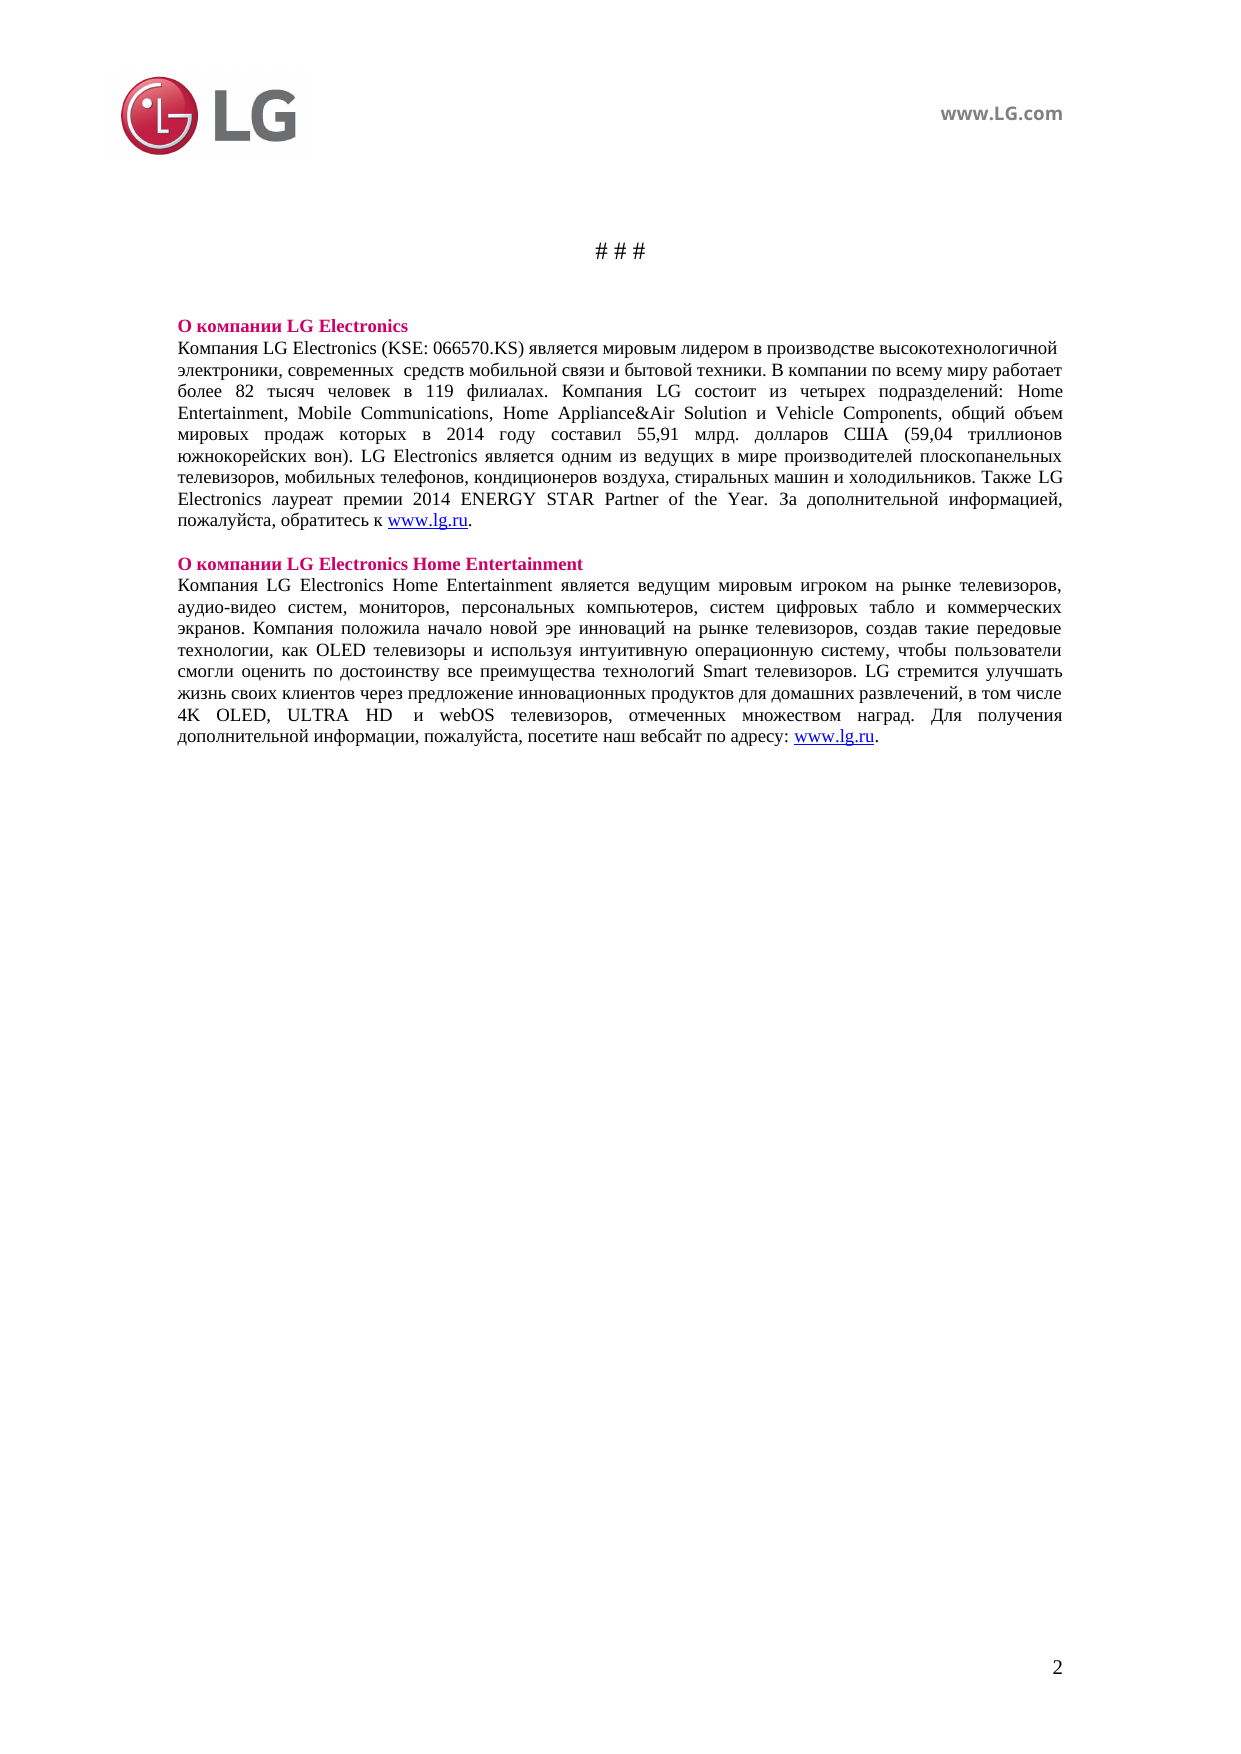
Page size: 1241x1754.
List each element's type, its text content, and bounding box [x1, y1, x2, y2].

text # # # [177, 236, 1063, 265]
text О компании LG Electronics [177, 315, 1063, 337]
text Компания LG Electronics Home Entertainment является ведущим мировым игроком на рынке телевизоров, аудио-видео систем, мониторов, персональных компьютеров, систем цифровых табло и коммерческих экранов. Компания положила начало новой эре инноваций на рынке телевизоров, создав такие передовые технологии, как OLED телевизоры и используя интуитивную операционную систему, чтобы пользователи смогли оценить по достоинству все преимущества технологий Smart телевизоров. LG стремится улучшать жизнь своих клиентов через предложение инновационных продуктов для домашних развлечений, в том числе 4K OLED, ULTRA HD и webOS телевизоров, отмеченных множеством наград. Для получения дополнительной информации, пожалуйста, посетите наш вебсайт по адресу: www.lg.ru. [177, 574, 1063, 747]
text Компания LG Electronics (KSE: 066570.KS) является мировым лидером в производстве высокотехнологичной электроники, современных средств мобильной связи и бытовой техники. В компании по всему миру работает более 82 тысяч человек в 119 филиалах. Компания LG состоит из четырех подразделений: Home Entertainment, Mobile Communications, Home Appliance&Air Solution и Vehicle Components, общий объем мировых продаж которых в 2014 году составил 55,91 млрд. долларов США (59,04 триллионов южнокорейских вон). LG Electronics является одним из ведущих в мире производителей плоскопанельных телевизоров, мобильных телефонов, кондиционеров воздуха, стиральных машин и холодильников. Также LG Electronics лауреат премии 2014 ENERGY STAR Partner of the Year. За дополнительной информацией, пожалуйста, обратитесь к www.lg.ru. [177, 337, 1063, 531]
picture [110, 65, 310, 162]
text О компании LG Electronics Home Entertainment [177, 552, 1063, 574]
